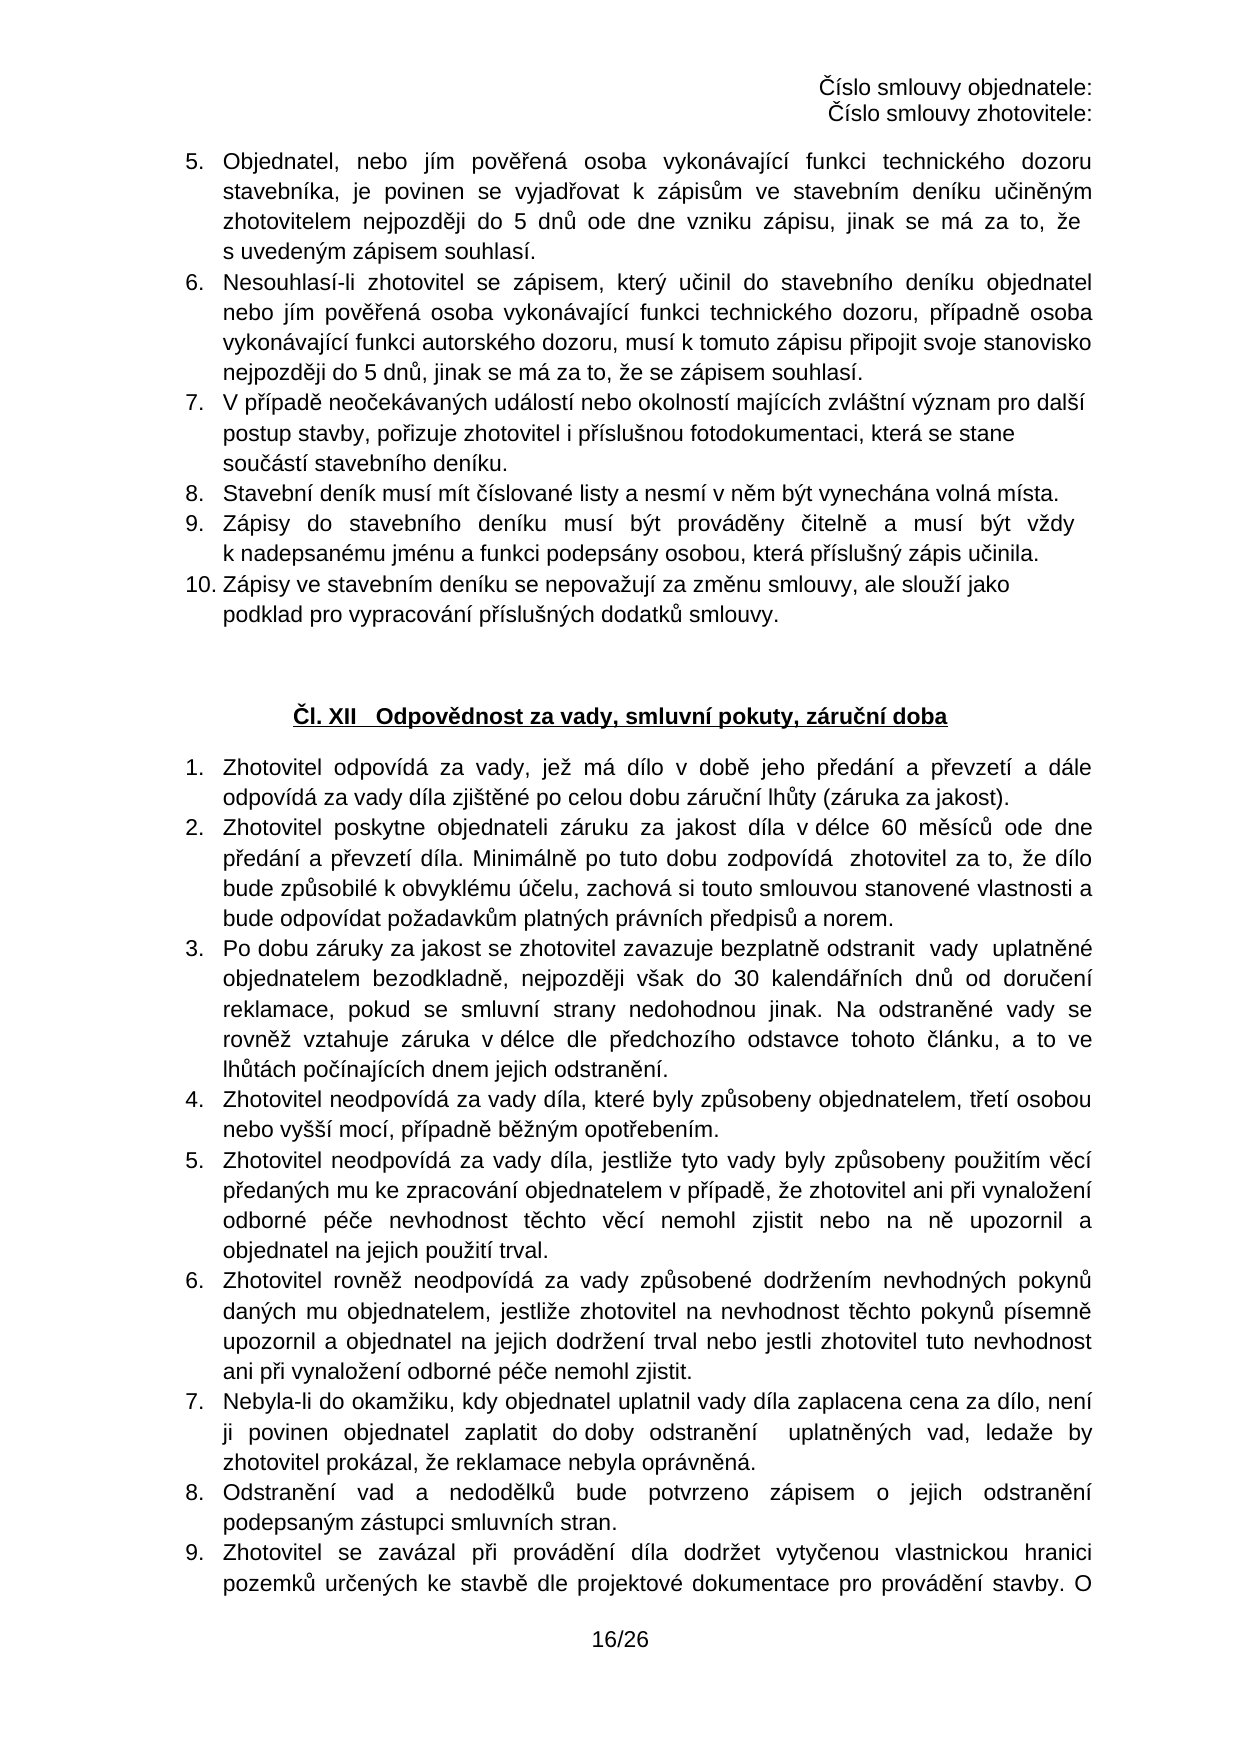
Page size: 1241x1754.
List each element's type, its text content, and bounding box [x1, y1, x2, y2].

list Zhotovitel neodpovídá za vady díla, jestliže tyto vady byly způsobeny použitím věcí předaných mu ke zpracování objednatelem v případě, že zhotovitel ani při vynaložení odborné péče nevhodnost těchto věcí nemohl zjistit nebo na ně upozornil a objednatel na jejich použití trval. [185, 1147, 1093, 1263]
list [185, 1539, 1093, 1596]
list Zhotovitel rovněž neodpovídá za vady způsobené dodržením nevhodných pokynů daných mu objednatelem, jestliže zhotovitel na nevhodnost těchto pokynů písemně upozornil a objednatel na jejich dodržení trval nebo jestli zhotovitel tuto nevhodnost ani při vynaložení odborné péče nemohl zjistit. [185, 1267, 1093, 1384]
list Zhotovitel odpovídá za vady, jež má dílo v době jeho předání a převzetí a dále odpovídá za vady díla zjištěné po celou dobu záruční lhůty (záruka za jakost). [185, 754, 1093, 810]
list Zhotovitel neodpovídá za vady díla, které byly způsobeny objednatelem, třetí osobou nebo vyšší mocí, případně běžným opotřebením. [185, 1086, 1093, 1143]
list Objednatel, nebo jím pověřená osoba vykonávající funkci technického dozoru stavebníka, je povinen se vyjadřovat k zápisům ve stavebním deníku učiněným zhotovitelem nejpozději do 5 dnů ode dne vzniku zápisu, jinak se má za to, že s uvedeným zápisem souhlasí. [185, 148, 1093, 264]
list Po dobu záruky za jakost se zhotovitel zavazuje bezplatně odstranit vady uplatněné objednatelem bezodkladně, nejpozději však do 30 kalendářních dnů od doručení reklamace, pokud se smluvní strany nedohodnou jinak. Na odstraněné vady se rovněž vztahuje záruka v délce dle předchozího odstavce tohoto článku, a to ve lhůtách počínajících dnem jejich odstranění. [185, 935, 1093, 1082]
list Zápisy ve stavebním deníku se nepovažují za změnu smlouvy, ale slouží jako podklad pro vypracování příslušných dodatků smlouvy. [185, 571, 1093, 627]
list Nesouhlasí-li zhotovitel se zápisem, který učinil do stavebního deníku objednatel nebo jím pověřená osoba vykonávající funkci technického dozoru, případně osoba vykonávající funkci autorského dozoru, musí k tomuto zápisu připojit svoje stanovisko nejpozději do 5 dnů, jinak se má za to, že se zápisem souhlasí. [185, 268, 1093, 385]
list V případě neočekávaných událostí nebo okolností majících zvláštní význam pro další postup stavby, pořizuje zhotovitel i příslušnou fotodokumentaci, která se stane součástí stavebního deníku. [185, 389, 1093, 476]
list Zhotovitel poskytne objednateli záruku za jakost díla v délce 60 měsíců ode dne předání a převzetí díla. Minimálně po tuto dobu zodpovídá zhotovitel za to, že dílo bude způsobilé k obvyklému účelu, zachová si touto smlouvou stanovené vlastnosti a bude odpovídat požadavkům platných právních předpisů a norem. [185, 814, 1093, 931]
text Čl. XII Odpovědnost za vady, smluvní pokuty, záruční doba [148, 703, 1093, 729]
list Zápisy do stavebního deníku musí být prováděny čitelně a musí být vždy k nadepsanému jménu a funkci podepsány osobou, která příslušný zápis učinila. [185, 510, 1093, 567]
list Nebyla-li do okamžiku, kdy objednatel uplatnil vady díla zaplacena cena za dílo, není ji povinen objednatel zaplatit do doby odstranění uplatněných vad, ledaže by zhotovitel prokázal, že reklamace nebyla oprávněná. [185, 1388, 1093, 1475]
list Odstranění vad a nedodělků bude potvrzeno zápisem o jejich odstranění podepsaným zástupci smluvních stran. [185, 1479, 1093, 1535]
list Stavební deník musí mít číslované listy a nesmí v něm být vynechána volná místa. [185, 480, 1093, 506]
